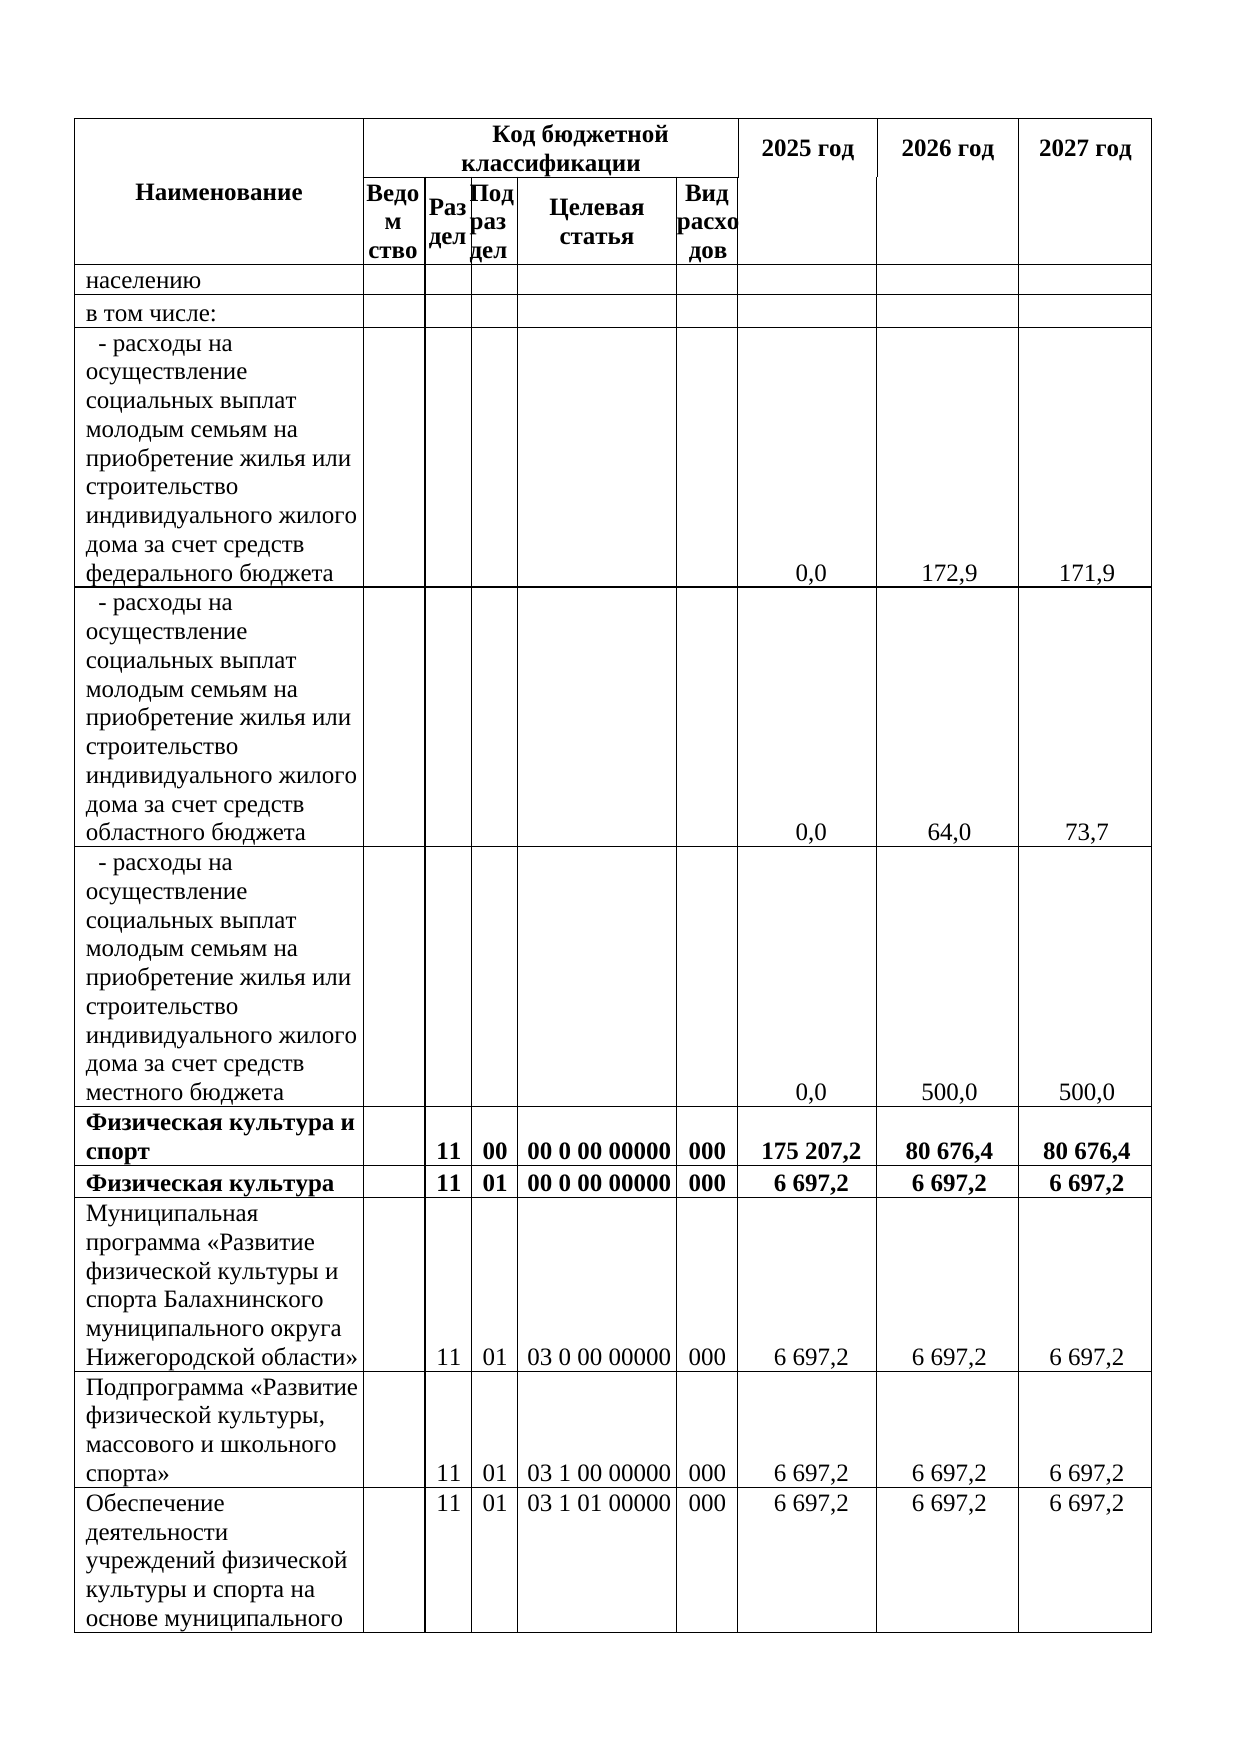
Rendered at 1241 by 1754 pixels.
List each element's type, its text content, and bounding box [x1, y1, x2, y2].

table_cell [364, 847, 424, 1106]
table_header 2025 год [739, 119, 877, 177]
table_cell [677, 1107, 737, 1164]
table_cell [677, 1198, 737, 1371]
table_cell Под раз дел [472, 178, 517, 264]
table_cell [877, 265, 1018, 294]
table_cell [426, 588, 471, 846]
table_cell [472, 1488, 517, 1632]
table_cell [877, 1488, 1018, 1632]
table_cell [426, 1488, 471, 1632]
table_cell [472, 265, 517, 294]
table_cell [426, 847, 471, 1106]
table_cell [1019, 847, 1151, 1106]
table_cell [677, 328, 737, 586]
table_cell [1019, 177, 1151, 264]
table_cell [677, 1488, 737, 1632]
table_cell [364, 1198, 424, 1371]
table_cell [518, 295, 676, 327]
table_cell Раз дел [426, 178, 471, 264]
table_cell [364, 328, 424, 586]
table_header Наименование [75, 119, 363, 264]
table_cell Целевая статья [518, 178, 676, 264]
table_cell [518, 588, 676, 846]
table_header 2027 год [1019, 119, 1151, 177]
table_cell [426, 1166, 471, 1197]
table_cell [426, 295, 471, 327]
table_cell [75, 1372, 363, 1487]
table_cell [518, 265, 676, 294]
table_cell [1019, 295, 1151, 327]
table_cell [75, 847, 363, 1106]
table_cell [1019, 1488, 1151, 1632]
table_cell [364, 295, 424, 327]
table_cell Вид расходов [677, 178, 737, 264]
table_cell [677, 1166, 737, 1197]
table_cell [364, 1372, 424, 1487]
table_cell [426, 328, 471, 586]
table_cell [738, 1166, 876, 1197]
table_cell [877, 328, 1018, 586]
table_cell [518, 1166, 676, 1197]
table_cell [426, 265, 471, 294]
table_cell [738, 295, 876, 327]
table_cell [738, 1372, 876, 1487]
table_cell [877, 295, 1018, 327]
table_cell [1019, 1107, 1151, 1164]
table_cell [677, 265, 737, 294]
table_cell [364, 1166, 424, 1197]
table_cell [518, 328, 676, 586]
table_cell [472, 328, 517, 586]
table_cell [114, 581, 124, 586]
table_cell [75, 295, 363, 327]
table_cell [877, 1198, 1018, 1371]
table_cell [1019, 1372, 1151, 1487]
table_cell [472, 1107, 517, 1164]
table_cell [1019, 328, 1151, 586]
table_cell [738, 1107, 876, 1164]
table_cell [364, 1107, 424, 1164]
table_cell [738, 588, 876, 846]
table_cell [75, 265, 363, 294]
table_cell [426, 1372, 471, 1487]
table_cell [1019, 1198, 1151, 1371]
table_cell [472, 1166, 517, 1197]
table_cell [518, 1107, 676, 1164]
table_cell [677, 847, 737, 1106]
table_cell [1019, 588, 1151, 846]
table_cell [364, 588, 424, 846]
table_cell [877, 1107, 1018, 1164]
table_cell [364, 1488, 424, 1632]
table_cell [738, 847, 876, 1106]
table_cell Ведом ство [364, 178, 424, 264]
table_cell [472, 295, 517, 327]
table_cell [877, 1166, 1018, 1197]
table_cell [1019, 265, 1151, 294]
table_cell [877, 177, 1018, 264]
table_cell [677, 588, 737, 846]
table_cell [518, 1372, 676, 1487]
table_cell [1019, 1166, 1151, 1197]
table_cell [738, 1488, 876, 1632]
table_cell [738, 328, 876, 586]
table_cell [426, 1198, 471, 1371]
table_cell [738, 177, 876, 264]
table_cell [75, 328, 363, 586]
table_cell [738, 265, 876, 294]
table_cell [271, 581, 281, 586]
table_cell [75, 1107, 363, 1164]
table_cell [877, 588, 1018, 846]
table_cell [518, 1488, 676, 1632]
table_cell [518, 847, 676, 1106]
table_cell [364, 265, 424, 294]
table_header Код бюджетной классификации [364, 119, 738, 177]
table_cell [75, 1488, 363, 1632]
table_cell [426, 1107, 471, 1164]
table_header 2026 год [878, 119, 1018, 177]
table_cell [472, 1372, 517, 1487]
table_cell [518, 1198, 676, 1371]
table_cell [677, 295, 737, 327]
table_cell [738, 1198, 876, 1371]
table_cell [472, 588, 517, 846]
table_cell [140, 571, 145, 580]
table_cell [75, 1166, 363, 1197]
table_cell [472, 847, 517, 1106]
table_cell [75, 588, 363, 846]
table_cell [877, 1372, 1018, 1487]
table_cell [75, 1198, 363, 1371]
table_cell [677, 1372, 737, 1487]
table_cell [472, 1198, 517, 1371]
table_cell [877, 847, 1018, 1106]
